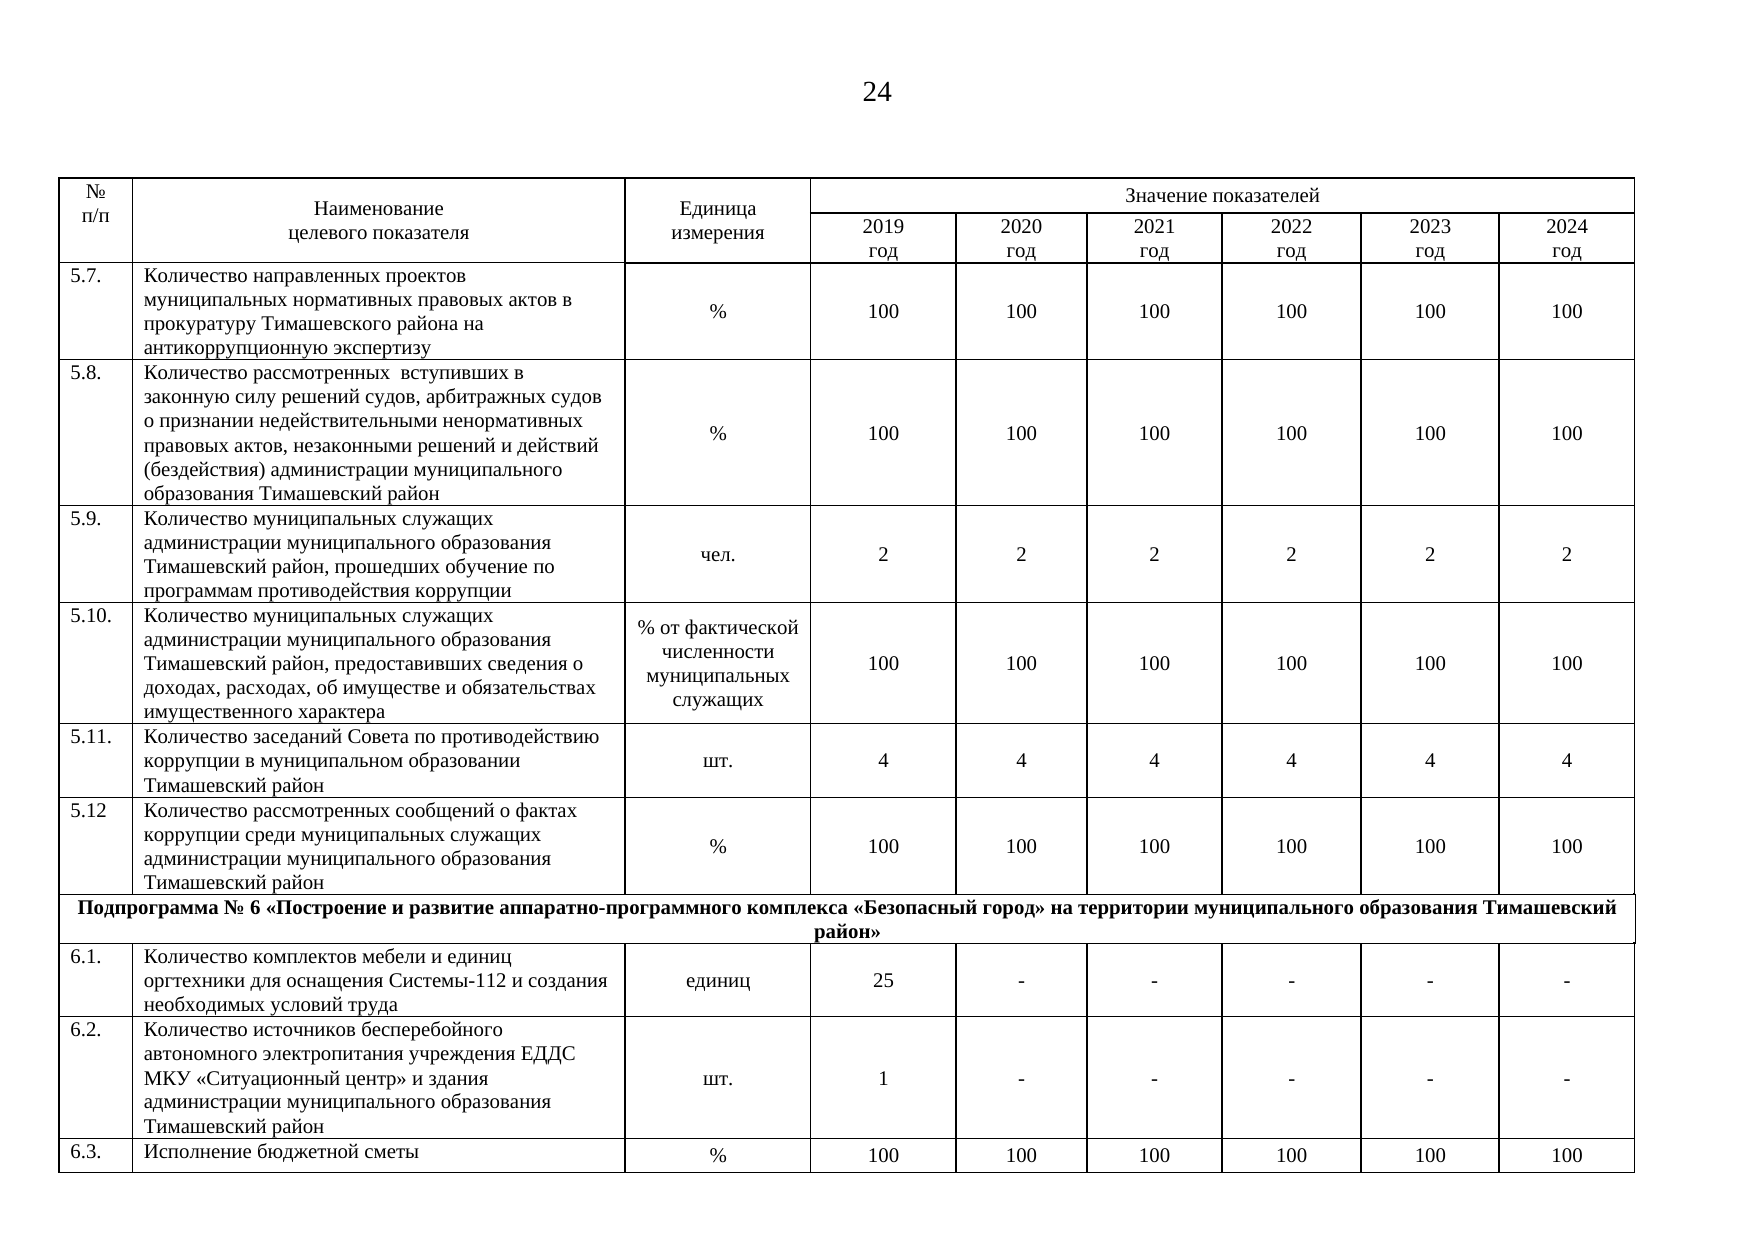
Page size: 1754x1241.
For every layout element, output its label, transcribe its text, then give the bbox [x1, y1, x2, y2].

table_cell 100 [957, 360, 1086, 505]
table_cell - [1088, 1017, 1221, 1138]
table_cell 2021 год [1088, 214, 1221, 262]
table_cell 2 [811, 506, 955, 602]
table_cell 100 [1362, 264, 1498, 359]
table_cell - [1500, 944, 1634, 1016]
table_cell Количество муниципальных служащих администрации муниципального образования Тимашевский район, предоставивших сведения о доходах, расходах, об имуществе и обязательствах имущественного характера [133, 603, 624, 723]
table_cell 5.12 [60, 798, 132, 894]
table_cell 100 [1223, 264, 1360, 359]
table_cell 4 [811, 724, 955, 797]
table_cell 5.10. [60, 603, 132, 723]
table_cell 2 [1223, 506, 1360, 602]
table_cell 100 [811, 264, 955, 359]
table_cell 100 [1223, 1139, 1360, 1172]
table_cell 100 [957, 264, 1086, 359]
table_cell 100 [811, 360, 955, 505]
table_cell 100 [1088, 264, 1221, 359]
table_cell 100 [1362, 1139, 1498, 1172]
table_header Значение показателей [811, 179, 1634, 212]
table_cell - [1088, 944, 1221, 1016]
table_cell 2022 год [1223, 214, 1360, 262]
table_cell 6.1. [60, 944, 132, 1016]
table_cell 100 [1500, 360, 1634, 505]
table_cell шт. [626, 1017, 810, 1138]
table_cell 25 [811, 944, 955, 1016]
table_cell 5.9. [60, 506, 132, 602]
table_cell 100 [811, 603, 955, 723]
table_cell Количество заседаний Совета по противодействию коррупции в муниципальном образовании Тимашевский район [133, 724, 624, 797]
table_cell 100 [811, 798, 955, 894]
table_cell % от фактической численности муниципальных служащих [626, 603, 810, 723]
table_cell - [1362, 1017, 1498, 1138]
table_cell % [626, 360, 810, 505]
table_cell 100 [957, 798, 1086, 894]
table_cell 5.11. [60, 724, 132, 797]
table_cell 6.3. [60, 1139, 132, 1172]
table_cell 100 [957, 603, 1086, 723]
table_cell 100 [1500, 264, 1634, 359]
table_cell 1 [811, 1017, 955, 1138]
table_cell 4 [1362, 724, 1498, 797]
table_cell 4 [957, 724, 1086, 797]
table_cell 2024 год [1500, 214, 1634, 262]
table_cell Количество рассмотренных вступивших в законную силу решений судов, арбитражных судов о признании недействительными ненормативных правовых актов, незаконными решений и действий (бездействия) администрации муниципального образования Тимашевский район [133, 360, 624, 505]
table_cell 100 [1500, 798, 1634, 894]
table_cell - [1223, 1017, 1360, 1138]
table_cell 5.7. [60, 263, 132, 359]
table_cell 100 [1223, 798, 1360, 894]
table_cell 100 [1223, 603, 1360, 723]
table_cell % [626, 1139, 810, 1172]
table_cell % [626, 264, 810, 359]
table_cell 100 [1088, 603, 1221, 723]
table_cell 2023 год [1362, 214, 1498, 262]
table_cell шт. [626, 724, 810, 797]
table_header Единица измерения [626, 179, 810, 262]
table_cell 100 [1362, 798, 1498, 894]
table_header № п/п [60, 179, 132, 262]
table_cell чел. [626, 506, 810, 602]
table_cell 100 [1088, 798, 1221, 894]
table_cell 100 [1088, 1139, 1221, 1172]
table_cell - [1362, 944, 1498, 1016]
table_cell 100 [1223, 360, 1360, 505]
table_cell - [1500, 1017, 1634, 1138]
table_cell 100 [1362, 360, 1498, 505]
table_cell Количество муниципальных служащих администрации муниципального образования Тимашевский район, прошедших обучение по программам противодействия коррупции [133, 506, 624, 602]
table_cell 100 [1088, 360, 1221, 505]
table_cell 100 [957, 1139, 1086, 1172]
table_cell 6.2. [60, 1017, 132, 1138]
table_cell - [957, 944, 1086, 1016]
table_cell единиц [626, 944, 810, 1016]
table_cell 4 [1223, 724, 1360, 797]
table_cell Исполнение бюджетной сметы [133, 1139, 624, 1172]
table_cell 2 [1088, 506, 1221, 602]
table_cell 100 [1500, 603, 1634, 723]
table_cell 100 [1500, 1139, 1634, 1172]
table_cell 4 [1088, 724, 1221, 797]
table_cell 2020 год [957, 214, 1086, 262]
table_cell Количество комплектов мебели и единиц оргтехники для оснащения Системы-112 и создания необходимых условий труда [133, 944, 624, 1016]
table_cell - [957, 1017, 1086, 1138]
table_cell 2 [1500, 506, 1634, 602]
table_cell - [1223, 944, 1360, 1016]
table_cell 2019 год [811, 214, 955, 262]
table_cell 4 [1500, 724, 1634, 797]
table_cell 100 [811, 1139, 955, 1172]
table_cell 100 [1362, 603, 1498, 723]
table_cell Количество рассмотренных сообщений о фактах коррупции среди муниципальных служащих администрации муниципального образования Тимашевский район [133, 798, 624, 894]
table_cell 2 [1362, 506, 1498, 602]
table_cell 2 [957, 506, 1086, 602]
table_cell Количество направленных проектов муниципальных нормативных правовых актов в прокуратуру Тимашевского района на антикоррупционную экспертизу [133, 263, 624, 359]
table_cell 5.8. [60, 360, 132, 505]
table_cell Подпрограмма № 6 «Построение и развитие аппаратно-программного комплекса «Безопасный город» на территории муниципального образования Тимашевский район» [60, 895, 1635, 943]
table_cell % [626, 798, 810, 894]
table_header Наименование целевого показателя [133, 179, 624, 262]
table_cell Количество источников бесперебойного автономного электропитания учреждения ЕДДС МКУ «Ситуационный центр» и здания администрации муниципального образования Тимашевский район [133, 1017, 624, 1138]
